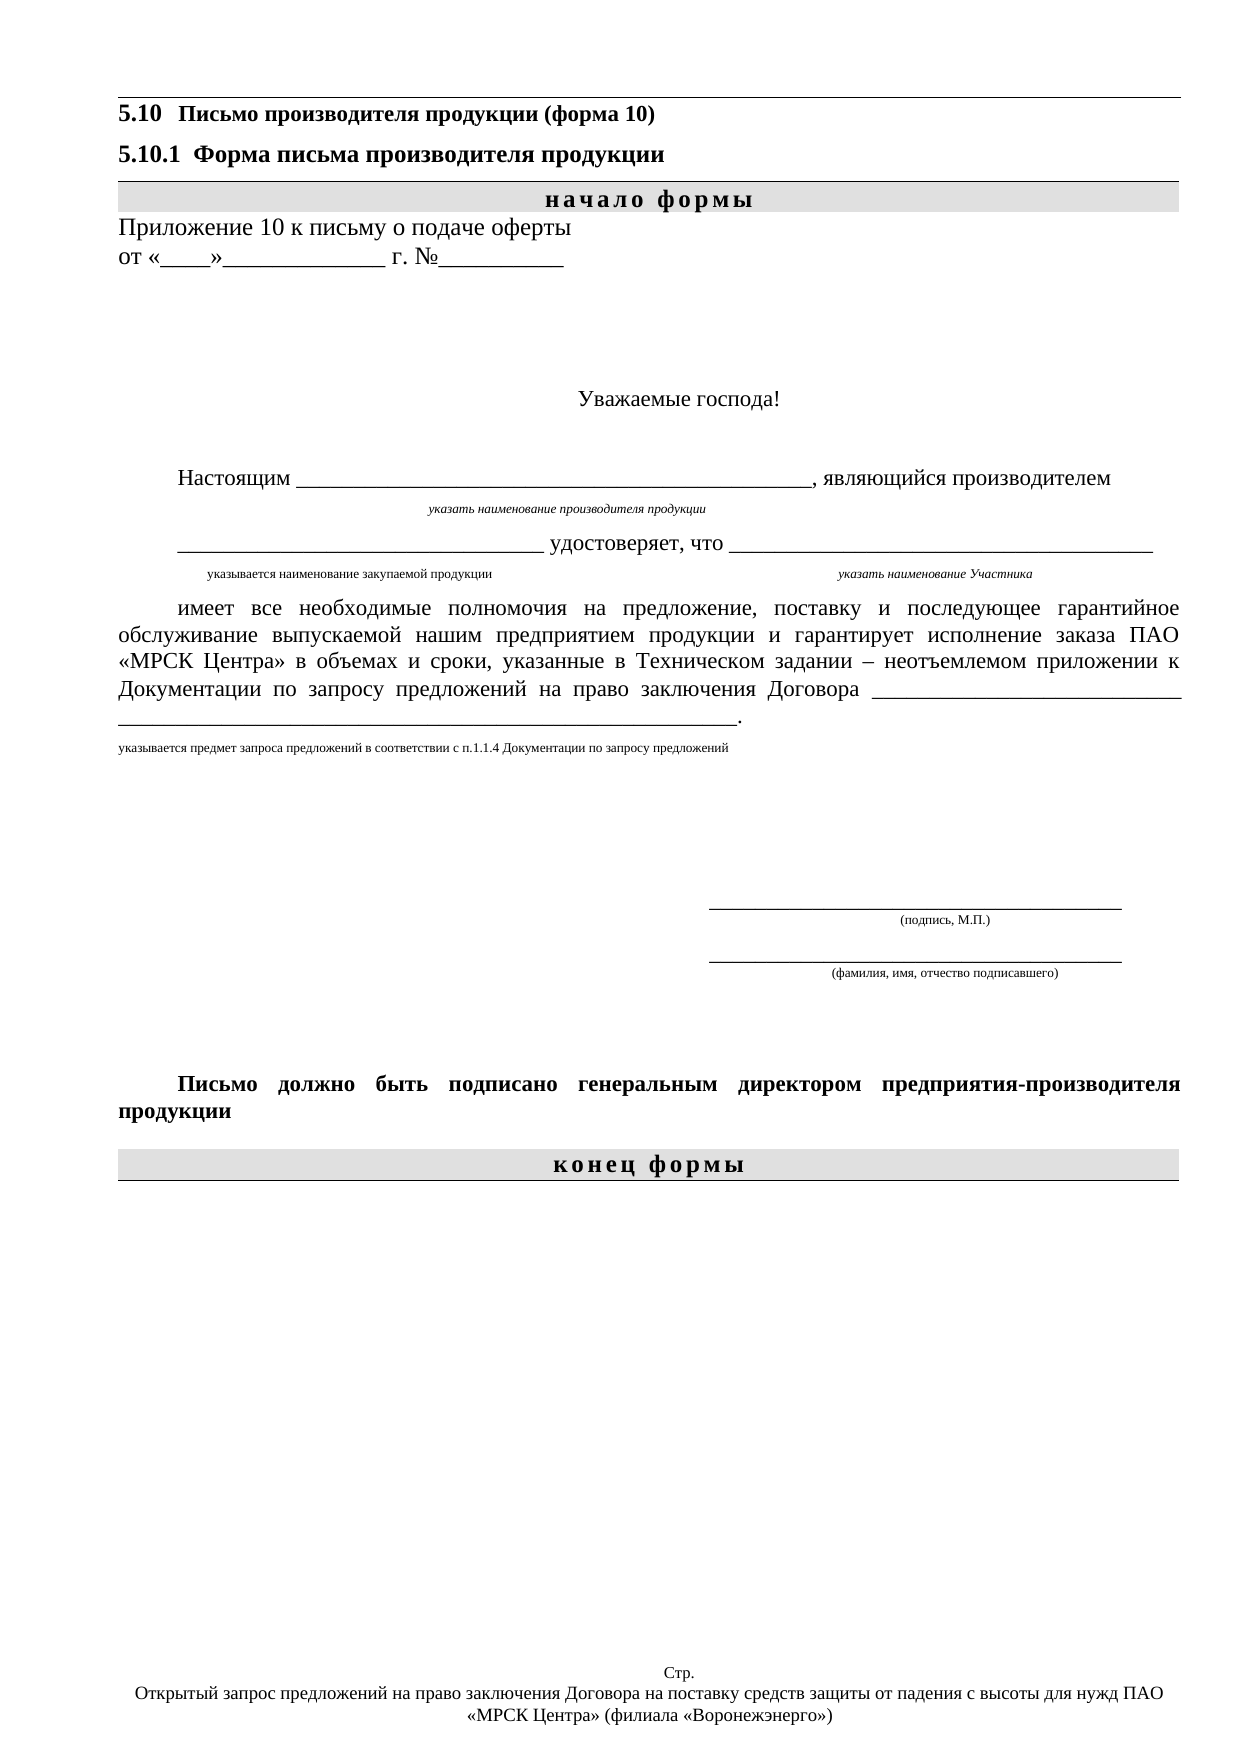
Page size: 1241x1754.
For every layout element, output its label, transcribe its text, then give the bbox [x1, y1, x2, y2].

text ____________________________________ [650, 939, 1181, 965]
text имеет все необходимые полномочия на предложение, поставку и последующее гарантийное обслуживание выпускаемой нашим предприятием продукции и гарантирует исполнение заказа ПАО «МРСК Центра» в объемах и сроки, указанные в Техническом задании – неотъемлемом приложении к Документации по запросу предложений на право заключения Договора ___________________________ ______________________________________________________. [118, 594, 1181, 728]
text Письмо должно быть подписано генеральным директором предприятия-производителя продукции [118, 1070, 1181, 1123]
text Настоящим _____________________________________________, являющийся производителем [118, 464, 1181, 490]
text Уважаемые господа! [118, 385, 1181, 411]
subtitle Форма письма производителя продукции [118, 139, 1181, 168]
text указывается наименование закупаемой продукции указать наименование Участника [148, 556, 1181, 582]
text указывается предмет запроса предложений в соответствии с п.1.1.4 Документации по запросу предложений [118, 728, 1181, 755]
text (фамилия, имя, отчество подписавшего) [650, 965, 1181, 991]
text начало формы [118, 182, 1179, 212]
text ________________________________ удостоверяет, что _____________________________________ [118, 529, 1181, 556]
subtitle Письмо производителя продукции (форма 10) [118, 98, 1181, 127]
text ____________________________________ [650, 886, 1181, 912]
text (подпись, М.П.) [650, 912, 1181, 939]
text Приложение 10 к письму о подаче оферты от «____»_____________ г. №__________ [118, 212, 1181, 270]
text конец формы [118, 1149, 1179, 1180]
text указать наименование производителя продукции [369, 490, 1181, 517]
